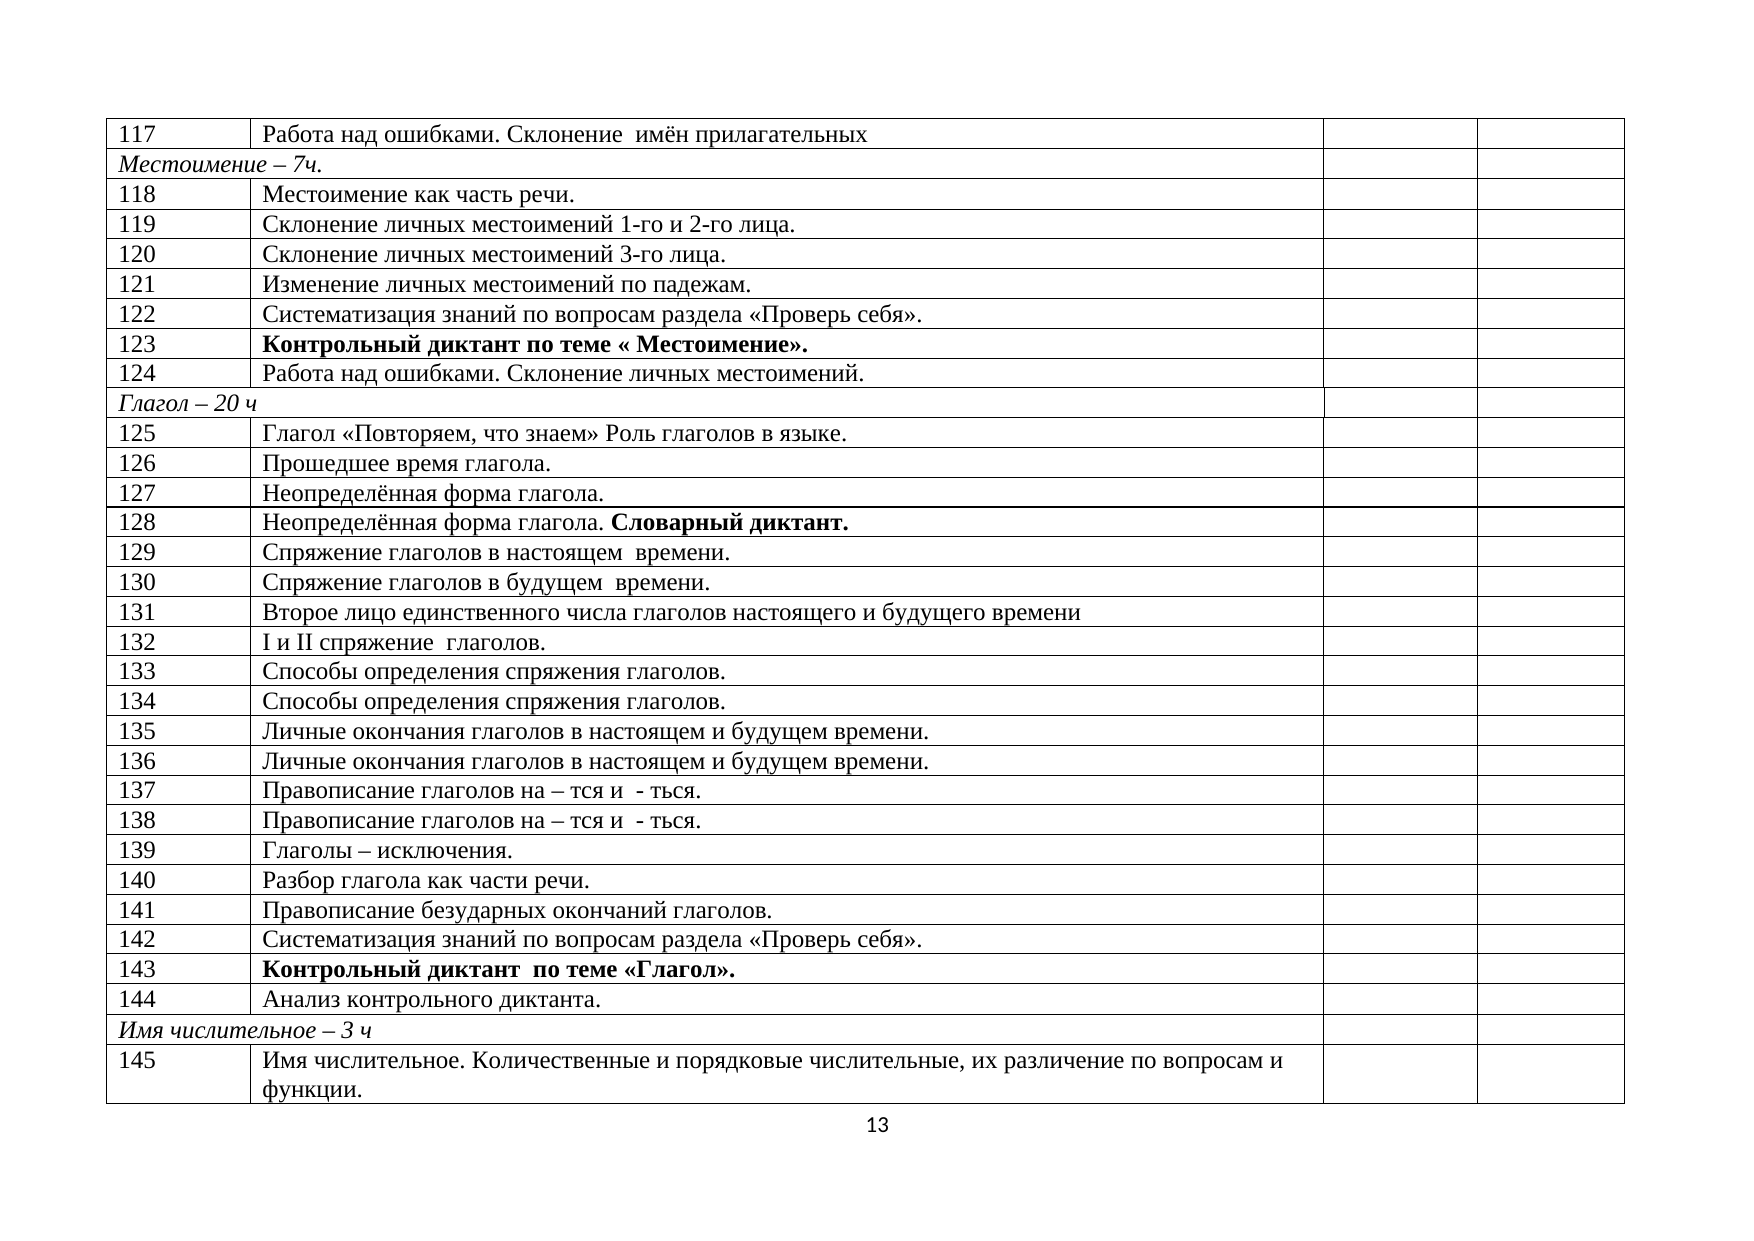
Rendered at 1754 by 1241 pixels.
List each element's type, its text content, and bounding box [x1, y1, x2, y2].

table_cell 120 [107, 239, 250, 268]
table_cell [1324, 597, 1477, 626]
table_cell 126 [107, 448, 250, 477]
table_cell [1324, 239, 1477, 268]
table_cell Местоимение – 7ч. [107, 149, 1323, 178]
table_cell [1478, 597, 1624, 626]
table_cell 133 [107, 656, 250, 685]
table_cell [1478, 805, 1624, 834]
table_cell [1324, 716, 1477, 745]
table_cell Глаголы – исключения. [251, 835, 1323, 864]
table_cell [1478, 119, 1624, 148]
table_cell 123 [107, 329, 250, 357]
table_cell [1478, 179, 1624, 208]
table_cell [1478, 239, 1624, 268]
table_cell Контрольный диктант по теме «Глагол». [251, 954, 1323, 983]
table_cell [1324, 865, 1477, 894]
table_cell [1324, 835, 1477, 864]
table_cell [1478, 686, 1624, 715]
table_cell Имя числительное. Количественные и порядковые числительные, их различение по вопросам и функции. [251, 1045, 1323, 1103]
table_cell [1324, 478, 1477, 506]
table_cell 135 [107, 716, 250, 745]
table_cell [1478, 388, 1624, 417]
table_cell Прошедшее время глагола. [251, 448, 1323, 477]
table_cell [1324, 179, 1477, 208]
table_cell Спряжение глаголов в будущем времени. [251, 567, 1323, 596]
table_cell Анализ контрольного диктанта. [251, 984, 1323, 1014]
table_cell [1478, 418, 1624, 447]
table_cell [1324, 1045, 1477, 1103]
table_cell 130 [107, 567, 250, 596]
table_cell 137 [107, 776, 250, 804]
table_cell [1324, 627, 1477, 655]
table_cell 142 [107, 925, 250, 953]
table_cell 128 [107, 508, 250, 536]
table_cell 127 [107, 478, 250, 506]
table_cell [1478, 835, 1624, 864]
table_cell Личные окончания глаголов в настоящем и будущем времени. [251, 716, 1323, 745]
table_cell Глагол – 20 ч [107, 388, 1324, 417]
table_cell Систематизация знаний по вопросам раздела «Проверь себя». [251, 299, 1323, 328]
table_cell [1324, 210, 1477, 238]
table_cell [1478, 716, 1624, 745]
table_cell Систематизация знаний по вопросам раздела «Проверь себя». [251, 925, 1323, 953]
table_cell Склонение личных местоимений 3-го лица. [251, 239, 1323, 268]
table_cell Второе лицо единственного числа глаголов настоящего и будущего времени [251, 597, 1323, 626]
table_cell [1324, 954, 1477, 983]
table_cell 144 [107, 984, 250, 1014]
table_cell [1478, 508, 1624, 536]
table_cell Работа над ошибками. Склонение имён прилагательных [251, 119, 1323, 148]
table_cell [1324, 776, 1477, 804]
table_cell 141 [107, 895, 250, 923]
table_cell Личные окончания глаголов в настоящем и будущем времени. [251, 746, 1323, 774]
table_cell Спряжение глаголов в настоящем времени. [251, 537, 1323, 566]
table_cell [1478, 865, 1624, 894]
table_cell 131 [107, 597, 250, 626]
table_cell [1478, 567, 1624, 596]
table_cell Глагол «Повторяем, что знаем» Роль глаголов в языке. [251, 418, 1323, 447]
table_cell Правописание безударных окончаний глаголов. [251, 895, 1323, 923]
table_cell 136 [107, 746, 250, 774]
table_cell Контрольный диктант по теме « Местоимение». [251, 329, 1323, 357]
table_cell [1478, 954, 1624, 983]
table_cell [1324, 805, 1477, 834]
table_cell [1324, 746, 1477, 774]
table_cell [1324, 567, 1477, 596]
table_cell [1324, 329, 1477, 357]
table_cell 121 [107, 269, 250, 298]
table_cell 139 [107, 835, 250, 864]
table_cell 117 [107, 119, 250, 148]
table_cell 118 [107, 179, 250, 208]
table_cell [1324, 508, 1477, 536]
table_cell I и II спряжение глаголов. [251, 627, 1323, 655]
table_cell [1478, 149, 1624, 178]
table_cell [1478, 925, 1624, 953]
table_cell [1478, 776, 1624, 804]
table_cell [1324, 119, 1477, 148]
table_cell [1478, 1015, 1624, 1044]
table_cell Склонение личных местоимений 1-го и 2-го лица. [251, 210, 1323, 238]
table_cell [1324, 448, 1477, 477]
table_cell [1478, 1045, 1624, 1103]
table_cell 138 [107, 805, 250, 834]
table_cell 129 [107, 537, 250, 566]
table_cell [1324, 269, 1477, 298]
table_cell [1478, 329, 1624, 357]
table_cell Местоимение как часть речи. [251, 179, 1323, 208]
table_cell [1324, 1015, 1477, 1044]
table_cell [1478, 478, 1624, 506]
table_cell 125 [107, 418, 250, 447]
table_cell [1478, 895, 1624, 923]
table_cell [1478, 269, 1624, 298]
table_cell 143 [107, 954, 250, 983]
table_cell 122 [107, 299, 250, 328]
table_cell [1478, 746, 1624, 774]
table_cell 124 [107, 359, 250, 387]
table_cell Способы определения спряжения глаголов. [251, 686, 1323, 715]
table_cell Неопределённая форма глагола. Словарный диктант. [251, 508, 1323, 536]
table_cell [1324, 299, 1477, 328]
table_cell Работа над ошибками. Склонение личных местоимений. [251, 359, 1323, 387]
table_cell [1478, 627, 1624, 655]
table_cell [1478, 359, 1624, 387]
table_cell Изменение личных местоимений по падежам. [251, 269, 1323, 298]
table_cell Имя числительное – 3 ч [107, 1015, 1323, 1044]
table_cell [1324, 359, 1477, 387]
table_cell 134 [107, 686, 250, 715]
table_cell [1324, 656, 1477, 685]
table_cell Разбор глагола как части речи. [251, 865, 1323, 894]
table_cell [1478, 656, 1624, 685]
table_cell 140 [107, 865, 250, 894]
table_cell [1478, 210, 1624, 238]
table_cell 132 [107, 627, 250, 655]
table_cell [1324, 537, 1477, 566]
table_cell [1478, 537, 1624, 566]
table_cell [1324, 686, 1477, 715]
table_cell [1324, 984, 1477, 1014]
table_cell [1478, 299, 1624, 328]
table_cell [1478, 984, 1624, 1014]
table_cell [1324, 418, 1477, 447]
table_cell [1324, 925, 1477, 953]
table_cell Правописание глаголов на – тся и - ться. [251, 805, 1323, 834]
table_cell Способы определения спряжения глаголов. [251, 656, 1323, 685]
table_cell 145 [107, 1045, 250, 1103]
table_cell Неопределённая форма глагола. [251, 478, 1323, 506]
table_cell [1325, 388, 1477, 417]
table_cell 119 [107, 210, 250, 238]
table_cell [1324, 895, 1477, 923]
table_cell [1478, 448, 1624, 477]
table_cell Правописание глаголов на – тся и - ться. [251, 776, 1323, 804]
table_cell [1324, 149, 1477, 178]
